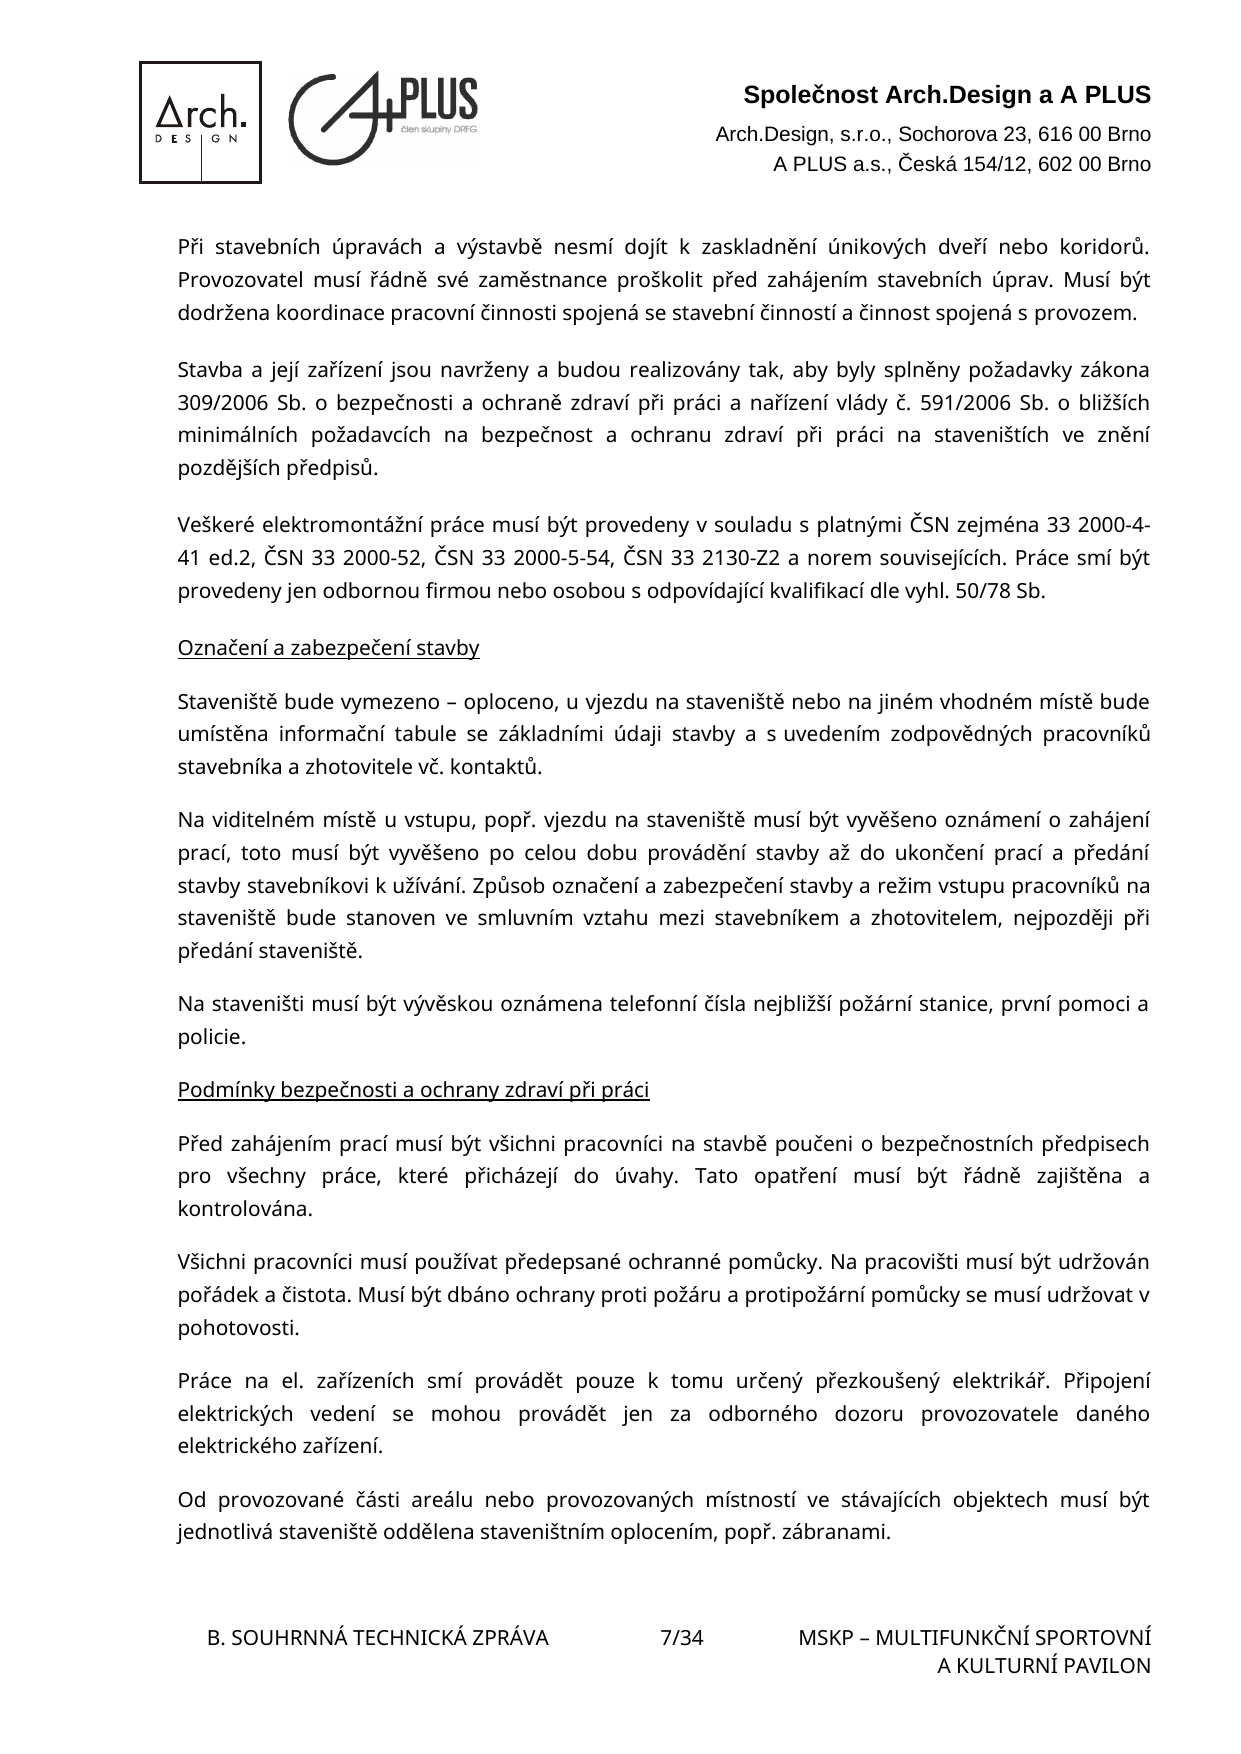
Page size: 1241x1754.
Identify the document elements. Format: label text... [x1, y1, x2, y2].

text Staveniště bude vymezeno – oploceno, u vjezdu na staveniště nebo na jiném vhodném místě bude umístěna informační tabule se základními údaji stavby a s uvedením zodpovědných pracovníků stavebníka a zhotovitele vč. kontaktů. [177, 687, 1152, 781]
picture [285, 71, 481, 168]
text Označení a zabezpečení stavby [177, 633, 1152, 662]
text Před zahájením prací musí být všichni pracovníci na stavbě poučeni o bezpečnostních předpisech pro všechny práce, které přicházejí do úvahy. Tato opatření musí být řádně zajištěna a kontrolována. [177, 1129, 1152, 1222]
text Na staveništi musí být vývěskou oznámena telefonní čísla nejbližší požární stanice, první pomoci a policie. [177, 989, 1152, 1050]
text Na viditelném místě u vstupu, popř. vjezdu na staveniště musí být vyvěšeno oznámení o zahájení prací, toto musí být vyvěšeno po celou dobu provádění stavby až do ukončení prací a předání stavby stavebníkovi k užívání. Způsob označení a zabezpečení stavby a režim vstupu pracovníků na staveniště bude stanoven ve smluvním vztahu mezi stavebníkem a zhotovitelem, nejpozději při předání staveniště. [177, 806, 1152, 964]
text Podmínky bezpečnosti a ochrany zdraví při práci [177, 1075, 1152, 1104]
text Všichni pracovníci musí používat předepsané ochranné pomůcky. Na pracovišti musí být udržován pořádek a čistota. Musí být dbáno ochrany proti požáru a protipožární pomůcky se musí udržovat v pohotovosti. [177, 1247, 1152, 1341]
text Veškeré elektromontážní práce musí být provedeny v souladu s platnými ČSN zejména 33 2000-4-41 ed.2, ČSN 33 2000-52, ČSN 33 2000-5-54, ČSN 33 2130-Z2 a norem souvisejících. Práce smí být provedeny jen odbornou firmou nebo osobou s odpovídající kvalifikací dle vyhl. 50/78 Sb. [177, 511, 1152, 604]
text Od provozované části areálu nebo provozovaných místností ve stávajících objektech musí být jednotlivá staveniště oddělena staveništním oplocením, popř. zábranami. [177, 1485, 1152, 1546]
text Při stavebních úpravách a výstavbě nesmí dojít k zaskladnění únikových dveří nebo koridorů. Provozovatel musí řádně své zaměstnance proškolit před zahájením stavebních úprav. Musí být dodržena koordinace pracovní činnosti spojená se stavební činností a činnost spojená s provozem. [177, 232, 1152, 326]
text Stavba a její zařízení jsou navrženy a budou realizovány tak, aby byly splněny požadavky zákona 309/2006 Sb. o bezpečnosti a ochraně zdraví při práci a nařízení vlády č. 591/2006 Sb. o bližších minimálních požadavcích na bezpečnost a ochranu zdraví při práci na staveništích ve znění pozdějších předpisů. [177, 355, 1152, 481]
text Práce na el. zařízeních smí provádět pouze k tomu určený přezkoušený elektrikář. Připojení elektrických vedení se mohou provádět jen za odborného dozoru provozovatele daného elektrického zařízení. [177, 1366, 1152, 1460]
